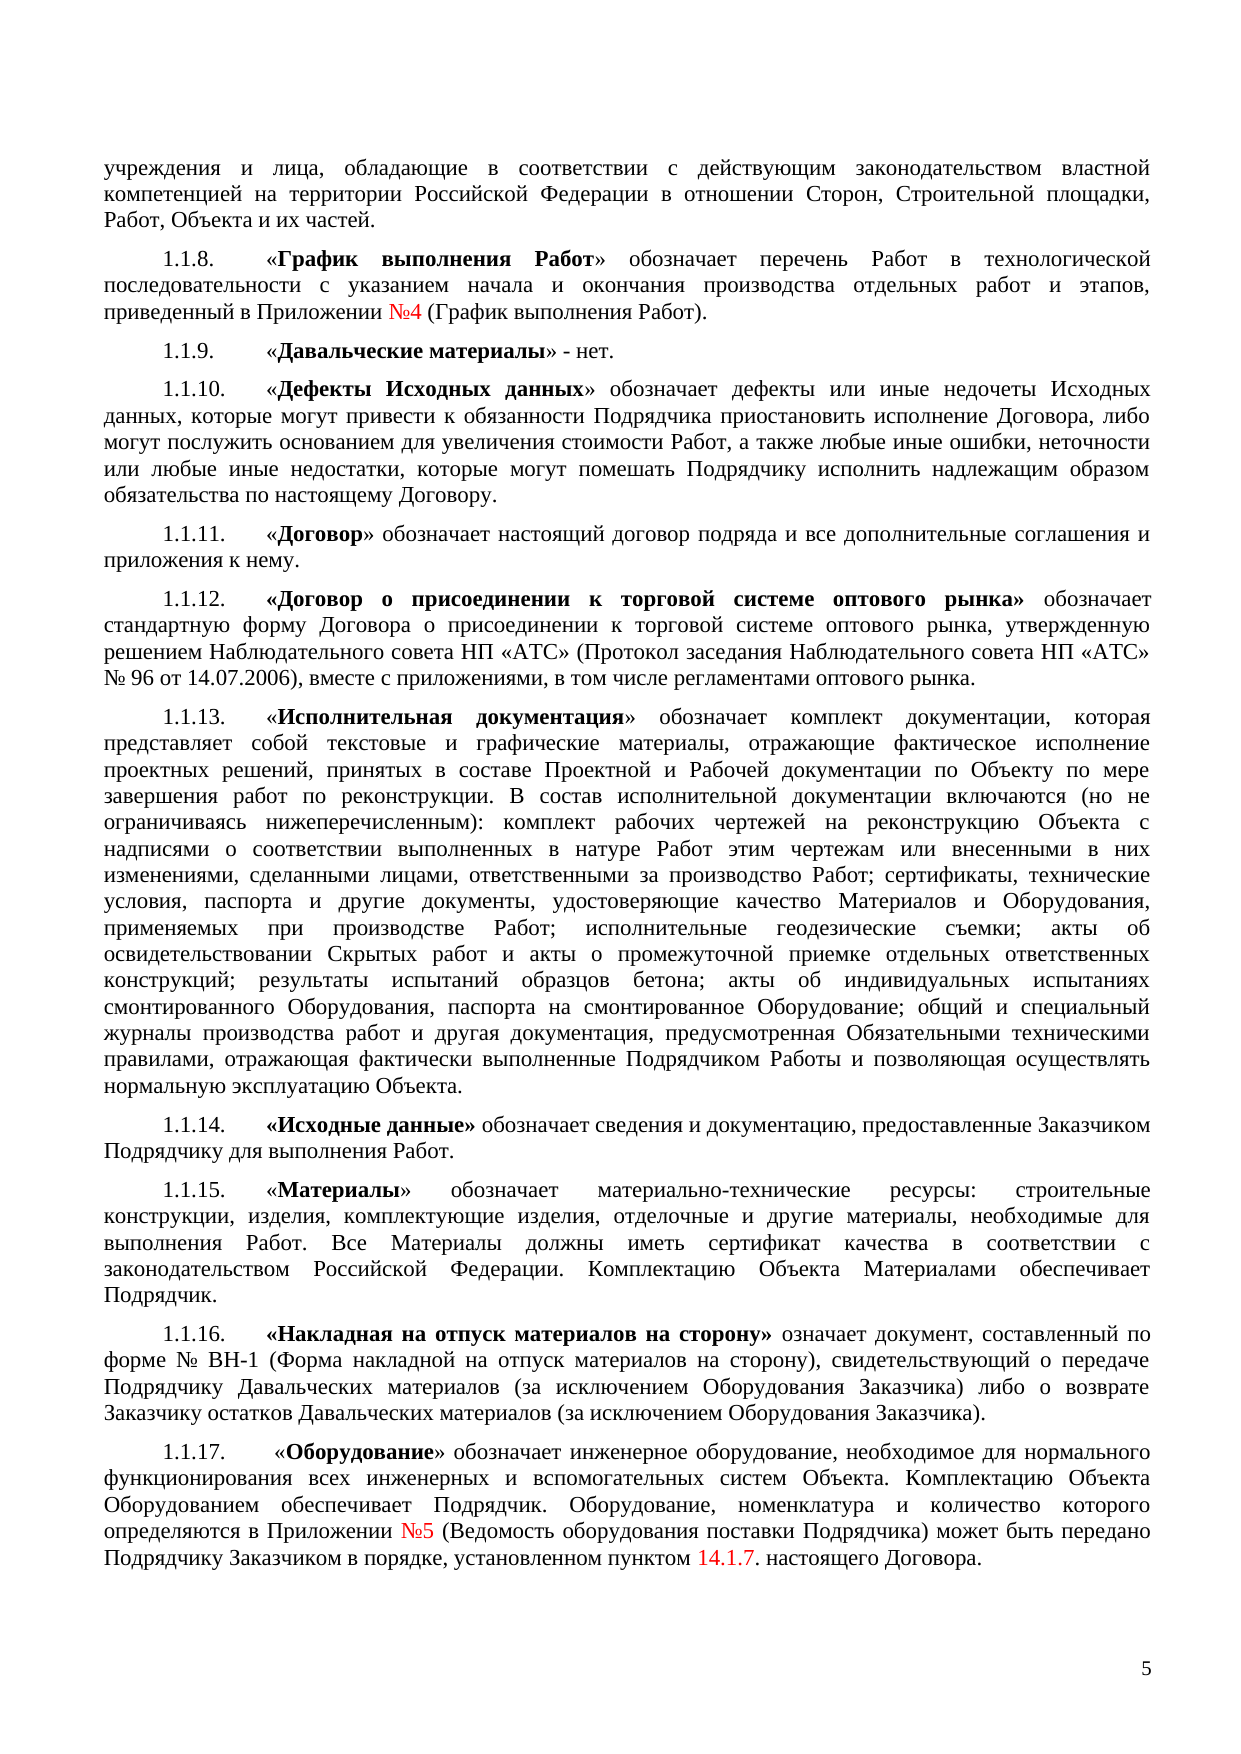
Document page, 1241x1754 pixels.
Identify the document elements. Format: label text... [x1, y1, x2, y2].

text «Исходные данные» обозначает сведения и документацию, предоставленные Заказчиком Подрядчику для выполнения Работ. [103, 1111, 1152, 1163]
text «Накладная на отпуск материалов на сторону» означает документ, составленный по форме № ВН-1 (Форма накладной на отпуск материалов на сторону), свидетельствующий о передаче Подрядчику Давальческих материалов (за исключением Оборудования Заказчика) либо о возврате Заказчику остатков Давальческих материалов (за исключением Оборудования Заказчика). [103, 1320, 1152, 1426]
text «Давальческие материалы» - нет. [103, 337, 1152, 363]
text «Договор о присоединении к торговой системе оптового рынка» обозначает стандартную форму Договора о присоединении к торговой системе оптового рынка, утвержденную решением Наблюдательного совета НП «АТС» (Протокол заседания Наблюдательного совета НП «АТС» № 96 от 14.07.2006), вместе с приложениями, в том числе регламентами оптового рынка. [103, 585, 1152, 690]
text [103, 153, 1152, 233]
text «Договор» обозначает настоящий договор подряда и все дополнительные соглашения и приложения к нему. [103, 520, 1152, 572]
text «Материалы» обозначает материально-технические ресурсы: строительные конструкции, изделия, комплектующие изделия, отделочные и другие материалы, необходимые для выполнения Работ. Все Материалы должны иметь сертификат качества в соответствии с законодательством Российской Федерации. Комплектацию Объекта Материалами обеспечивает Подрядчик. [103, 1176, 1152, 1308]
text «Исполнительная документация» обозначает комплект документации, которая представляет собой текстовые и графические материалы, отражающие фактическое исполнение проектных решений, принятых в составе Проектной и Рабочей документации по Объекту по мере завершения работ по реконструкции. В состав исполнительной документации включаются (но не ограничиваясь нижеперечисленным): комплект рабочих чертежей на реконструкцию Объекта с надписями о соответствии выполненных в натуре Работ этим чертежам или внесенными в них изменениями, сделанными лицами, ответственными за производство Работ; сертификаты, технические условия, паспорта и другие документы, удостоверяющие качество Материалов и Оборудования, применяемых при производстве Работ; исполнительные геодезические съемки; акты об освидетельствовании Скрытых работ и акты о промежуточной приемке отдельных ответственных конструкций; результаты испытаний образцов бетона; акты об индивидуальных испытаниях смонтированного Оборудования, паспорта на смонтированное Оборудование; общий и специальный журналы производства работ и другая документация, предусмотренная Обязательными техническими правилами, отражающая фактически выполненные Подрядчиком Работы и позволяющая осуществлять нормальную эксплуатацию Объекта. [103, 703, 1152, 1098]
text «Дефекты Исходных данных» обозначает дефекты или иные недочеты Исходных данных, которые могут привести к обязанности Подрядчика приостановить исполнение Договора, либо могут послужить основанием для увеличения стоимости Работ, а также любые иные ошибки, неточности или любые иные недостатки, которые могут помешать Подрядчику исполнить надлежащим образом обязательства по настоящему Договору. [103, 376, 1152, 507]
text «График выполнения Работ» обозначает перечень Работ в технологической последовательности с указанием начала и окончания производства отдельных работ и этапов, приведенный в Приложении №4 (График выполнения Работ). [103, 245, 1152, 324]
text «Оборудование» обозначает инженерное оборудование, необходимое для нормального функционирования всех инженерных и вспомогательных систем Объекта. Комплектацию Объекта Оборудованием обеспечивает Подрядчик. Оборудование, номенклатура и количество которого определяются в Приложении №5 (Ведомость оборудования поставки Подрядчика) может быть передано Подрядчику Заказчиком в порядке, установленном пунктом 14.1.7. настоящего Договора. [103, 1438, 1152, 1570]
